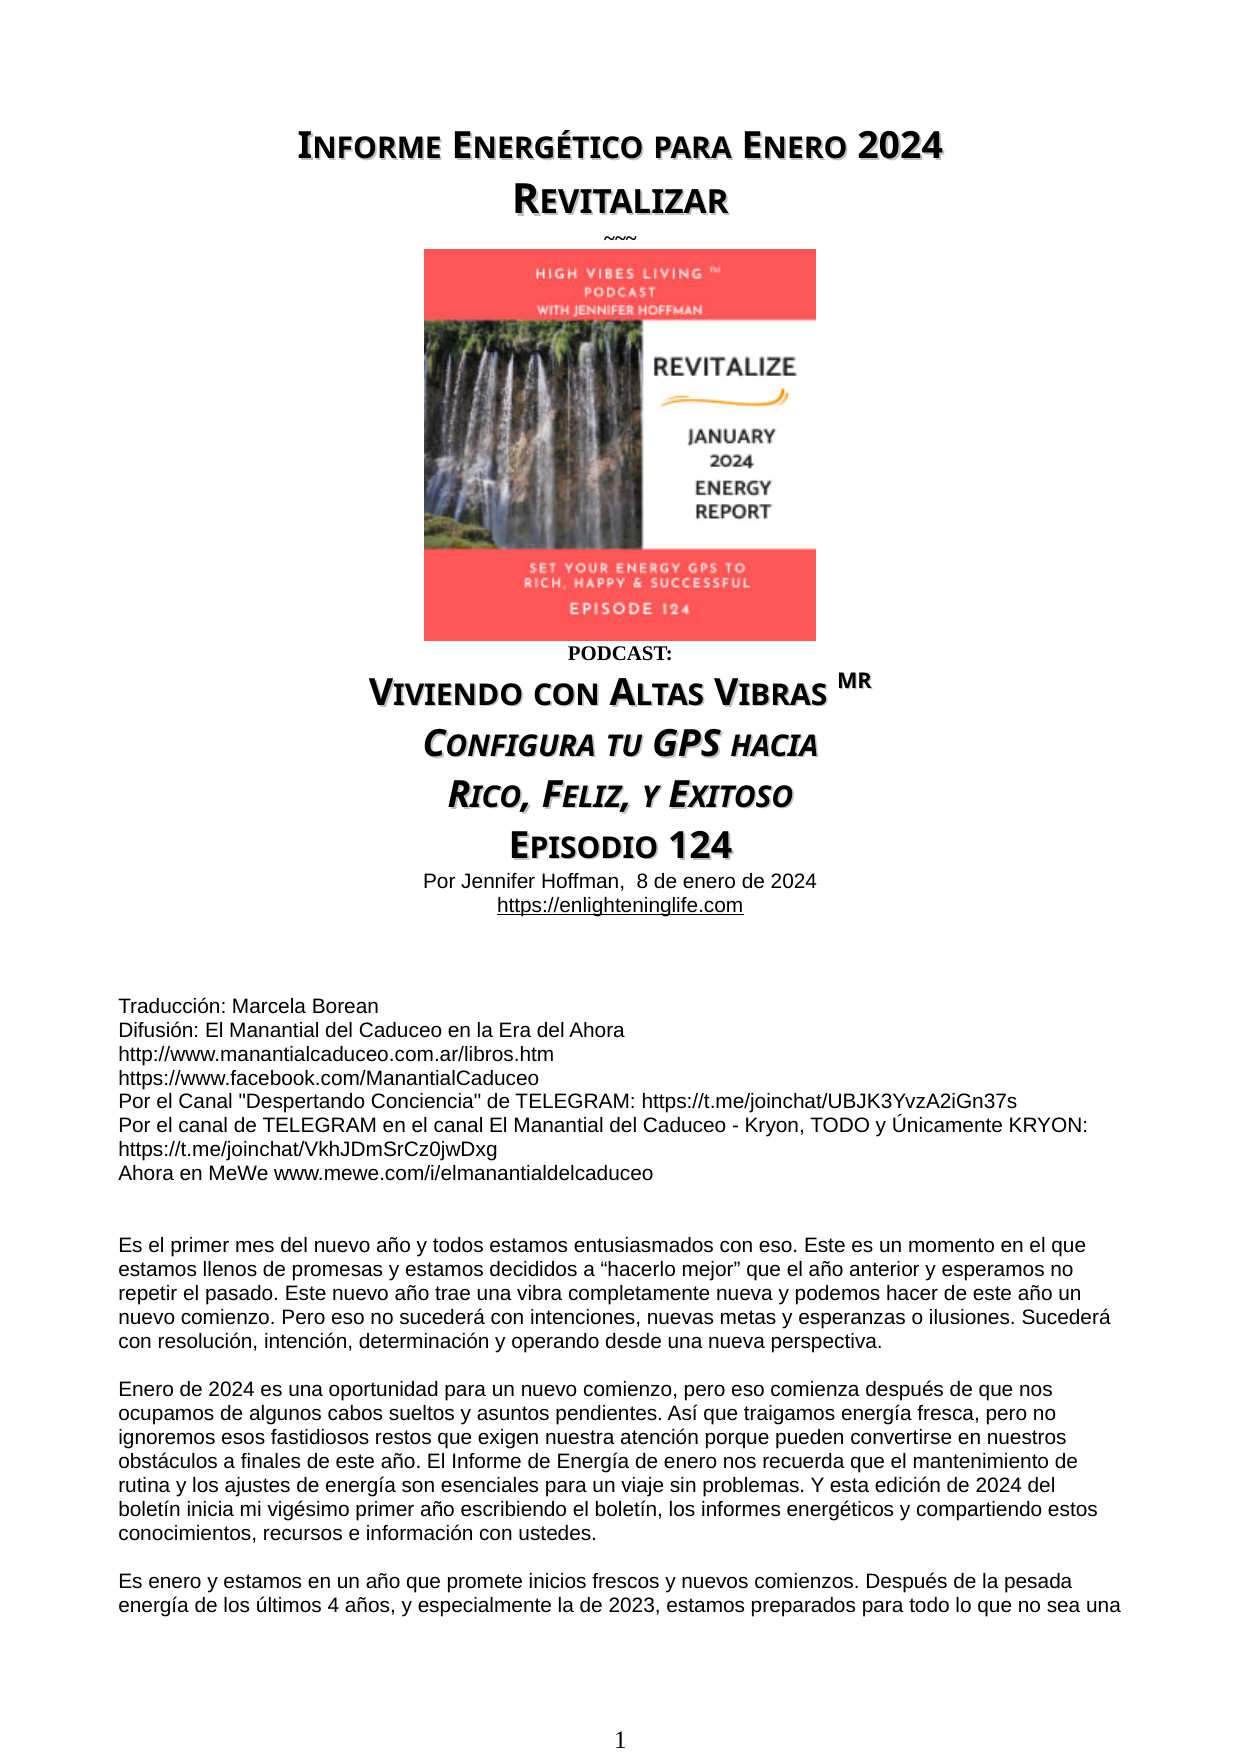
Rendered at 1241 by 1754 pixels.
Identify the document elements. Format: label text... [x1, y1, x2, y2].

text Difusión: El Manantial del Caduceo en la Era del Ahora [118, 1017, 1122, 1041]
text Por el canal de TELEGRAM en el canal El Manantial del Caduceo - Kryon, TODO y Únicamente KRYON: https://t.me/joinchat/VkhJDmSrCz0jwDxg [118, 1113, 1122, 1161]
subtitle Informe Energético para Enero 2024 Revitalizar [118, 118, 1122, 226]
text Por Jennifer Hoffman, 8 de enero de 2024 https://enlighteninglife.com [118, 869, 1122, 917]
text https://www.facebook.com/ManantialCaduceo [118, 1065, 1122, 1089]
text Ahora en MeWe www.mewe.com/i/elmanantialdelcaduceo [118, 1161, 1122, 1185]
picture [424, 249, 816, 641]
text http://www.manantialcaduceo.com.ar/libros.htm [118, 1041, 1122, 1065]
text Enero de 2024 es una oportunidad para un nuevo comienzo, pero eso comienza después de que nos ocupamos de algunos cabos sueltos y asuntos pendientes. Así que traigamos energía fresca, pero no ignoremos esos fastidiosos restos que exigen nuestra atención porque pueden convertirse en nuestros obstáculos a finales de este año. El Informe de Energía de enero nos recuerda que el mantenimiento de rutina y los ajustes de energía son esenciales para un viaje sin problemas. Y esta edición de 2024 del boletín inicia mi vigésimo primer año escribiendo el boletín, los informes energéticos y compartiendo estos conocimientos, recursos e información con ustedes. [118, 1377, 1122, 1544]
text Por el Canal "Despertando Conciencia" de TELEGRAM: https://t.me/joinchat/UBJK3YvzA2iGn37s [118, 1089, 1122, 1113]
text Es el primer mes del nuevo año y todos estamos entusiasmados con eso. Este es un momento en el que estamos llenos de promesas y estamos decididos a “hacerlo mejor” que el año anterior y esperamos no repetir el pasado. Este nuevo año trae una vibra completamente nueva y podemos hacer de este año un nuevo comienzo. Pero eso no sucederá con intenciones, nuevas metas y esperanzas o ilusiones. Sucederá con resolución, intención, determinación y operando desde una nueva perspectiva. [118, 1233, 1122, 1353]
text Traducción: Marcela Borean [118, 993, 1122, 1017]
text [118, 1568, 1122, 1616]
subtitle ~~~ PODCAST: Viviendo con Altas Vibras MR Configura tu GPS hacia Rico, Feliz, y Exitoso Episodio 124 [118, 226, 1122, 869]
